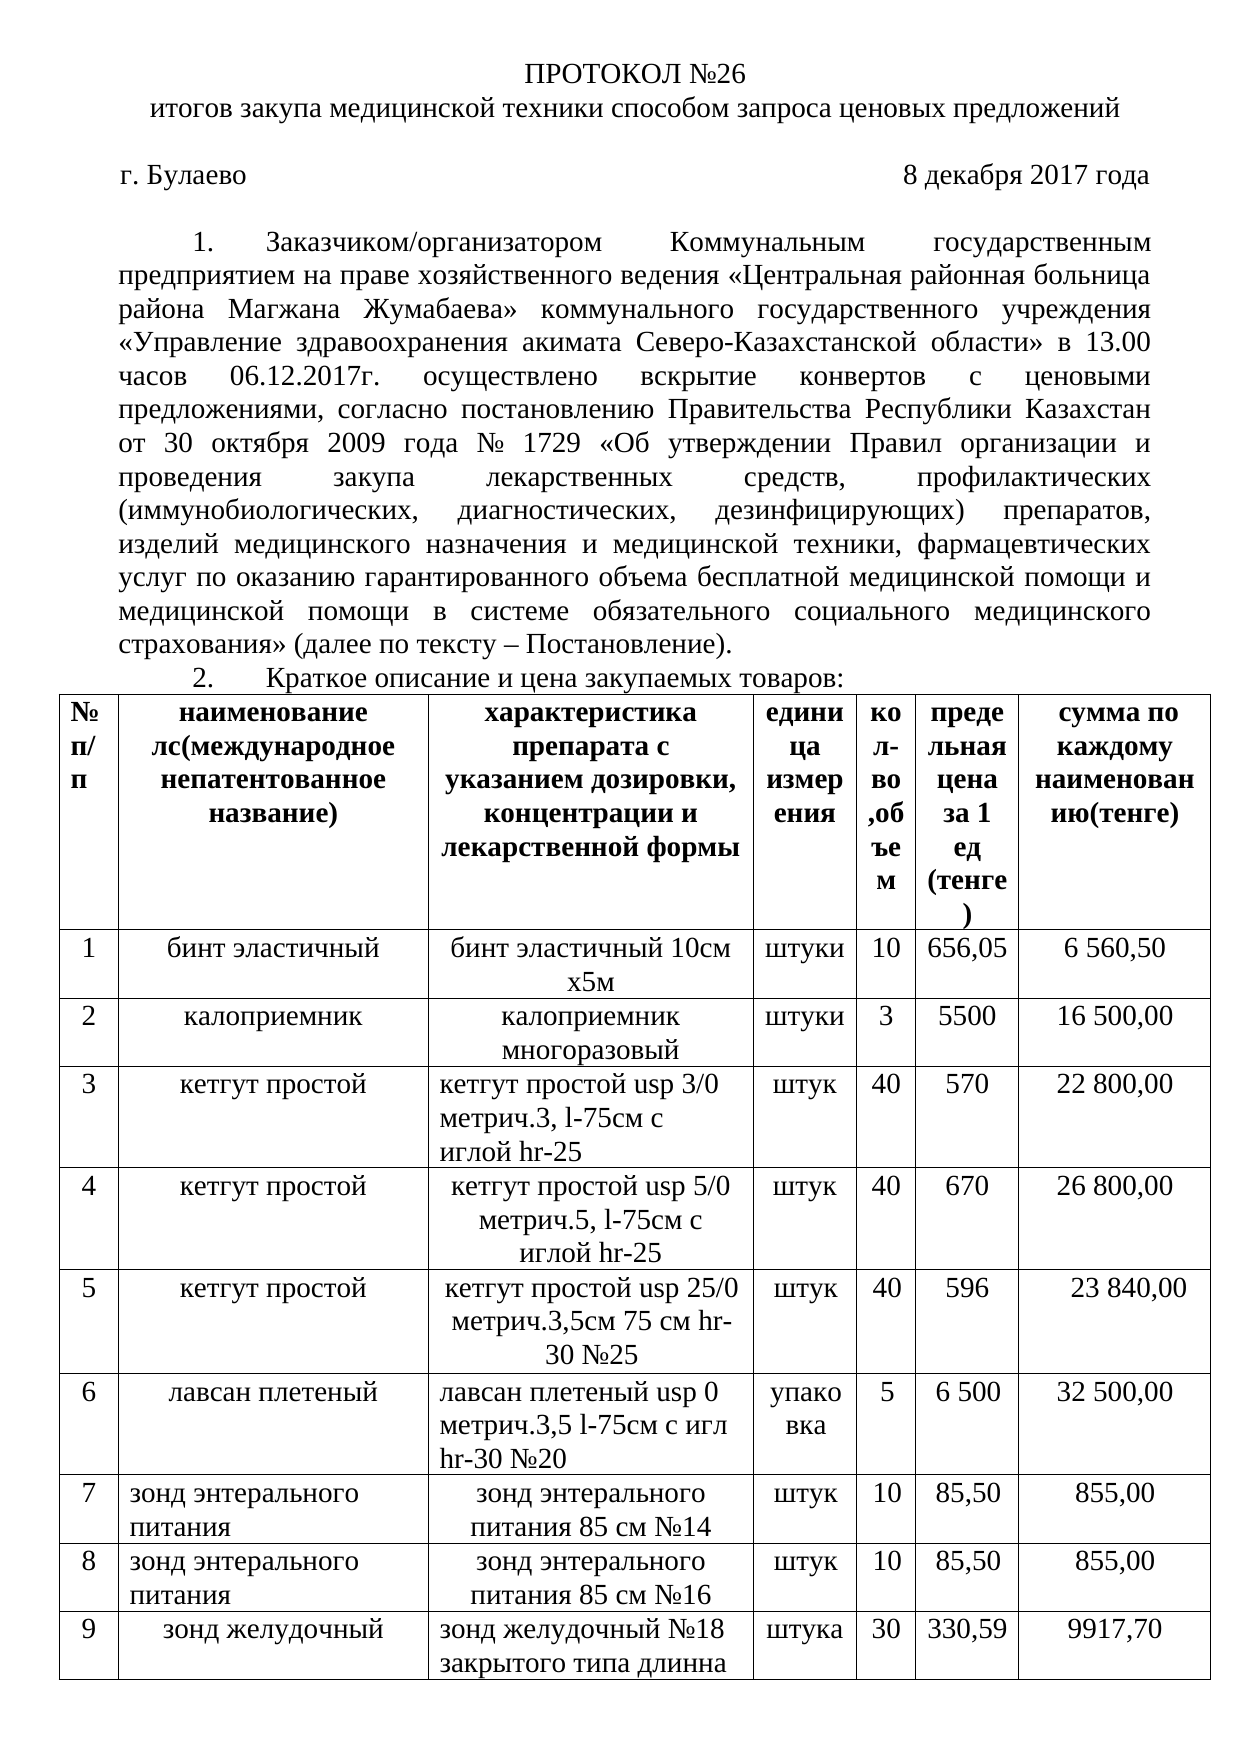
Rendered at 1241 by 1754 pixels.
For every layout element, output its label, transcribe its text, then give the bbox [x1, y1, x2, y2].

table_cell 30 [857, 1612, 915, 1679]
table_cell штуки [754, 930, 856, 997]
table_cell зонд энтерального питания 85 см №14 [429, 1475, 753, 1542]
table_cell 40 [857, 1270, 915, 1373]
table_cell бинт эластичный [119, 930, 428, 997]
table_cell штука [754, 1612, 856, 1679]
table_cell 1 [60, 930, 118, 997]
table_header сумма по каждому наименованию(тенге) [1019, 695, 1210, 929]
table_cell зонд желудочный [119, 1612, 428, 1679]
table_cell бинт эластичный 10см х5м [429, 930, 753, 997]
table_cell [429, 1612, 753, 1679]
table_cell 3 [857, 999, 915, 1066]
table_cell кетгут простой [119, 1270, 428, 1373]
table_cell штук [754, 1168, 856, 1269]
table_header характеристика препарата с указанием дозировки, концентрации и лекарственной формы [429, 695, 753, 929]
table_cell 40 [857, 1067, 915, 1167]
table_cell 9 [60, 1612, 118, 1679]
table_cell штук [754, 1270, 856, 1373]
table_cell 330,59 [916, 1612, 1018, 1679]
table_cell 670 [916, 1168, 1018, 1269]
table_cell 570 [916, 1067, 1018, 1167]
table_cell штук [754, 1475, 856, 1542]
table_cell 9917,70 [1019, 1612, 1210, 1679]
table_cell 85,50 [916, 1475, 1018, 1542]
table_cell 6 [60, 1374, 118, 1474]
table_cell калоприемник [119, 999, 428, 1066]
table_cell 22 800,00 [1019, 1067, 1210, 1167]
table_cell 7 [60, 1475, 118, 1542]
table_cell лавсан плетеный [119, 1374, 428, 1474]
table_cell 26 800,00 [1019, 1168, 1210, 1269]
table_header наименование лс(международное непатентованное название) [119, 695, 428, 929]
list Краткое описание и цена закупаемых товаров: [118, 660, 1152, 693]
table_cell 8 [60, 1544, 118, 1611]
table_cell штук [754, 1067, 856, 1167]
table_cell 23 840,00 [1019, 1270, 1210, 1373]
table_cell 16 500,00 [1019, 999, 1210, 1066]
table_cell 5 [60, 1270, 118, 1373]
table_cell 10 [857, 1475, 915, 1542]
table_cell штук [754, 1544, 856, 1611]
table_cell 855,00 [1019, 1475, 1210, 1542]
table_cell 40 [857, 1168, 915, 1269]
table_cell 5500 [916, 999, 1018, 1066]
table_cell 596 [916, 1270, 1018, 1373]
table_cell 656,05 [916, 930, 1018, 997]
table_header единица измерения [754, 695, 856, 929]
table_cell кетгут простой usp 3/0 метрич.3, l-75см c иглой hr-25 [429, 1067, 753, 1167]
table_cell упаковка [754, 1374, 856, 1474]
table_cell калоприемник многоразовый [429, 999, 753, 1066]
table_cell 4 [60, 1168, 118, 1269]
text г. Булаево 8 декабря 2017 года [118, 157, 1152, 190]
table_cell зонд энтерального питания 85 см №16 [429, 1544, 753, 1611]
list Заказчиком/организатором Коммунальным государственным предприятием на праве хозяйственного ведения «Центральная районная больница района Магжана Жумабаева» коммунального государственного учреждения «Управление здравоохранения акимата Северо-Казахстанской области» в 13.00 часов 06.12.2017г. осуществлено вскрытие конвертов с ценовыми предложениями, согласно постановлению Правительства Республики Казахстан от 30 октября 2009 года № 1729 «Об утверждении Правил организации и проведения закупа лекарственных средств, профилактических (иммунобиологических, диагностических, дезинфицирующих) препаратов, изделий медицинского назначения и медицинской техники, фармацевтических услуг по оказанию гарантированного объема бесплатной медицинской помощи и медицинской помощи в системе обязательного социального медицинского страхования» (далее по тексту – Постановление). [118, 224, 1152, 660]
table_header предельная цена за 1 ед (тенге) [916, 695, 1018, 929]
table_cell зонд энтерального питания [119, 1544, 428, 1611]
table_cell кетгут простой [119, 1168, 428, 1269]
table_cell штуки [754, 999, 856, 1066]
table_cell 32 500,00 [1019, 1374, 1210, 1474]
table_cell зонд энтерального питания [119, 1475, 428, 1542]
table_header кол-во,объем [857, 695, 915, 929]
table_cell 855,00 [1019, 1544, 1210, 1611]
table_cell 10 [857, 930, 915, 997]
table_cell 5 [857, 1374, 915, 1474]
table_cell кетгут простой [119, 1067, 428, 1167]
text итогов закупа медицинской техники способом запроса ценовых предложений [118, 90, 1152, 123]
table_cell 3 [60, 1067, 118, 1167]
table_cell кетгут простой usp 5/0 метрич.5, l-75см c иглой hr-25 [429, 1168, 753, 1269]
table_header № п/п [60, 695, 118, 929]
text Протокол №26 [118, 56, 1152, 90]
table_cell кетгут простой usp 25/0 метрич.3,5см 75 см hr-30 №25 [429, 1270, 753, 1373]
table_cell лавсан плетеный usp 0 метрич.3,5 l-75см с игл hr-30 №20 [429, 1374, 753, 1474]
table_cell 6 560,50 [1019, 930, 1210, 997]
table_cell 6 500 [916, 1374, 1018, 1474]
table_cell 2 [60, 999, 118, 1066]
table_cell 10 [857, 1544, 915, 1611]
table_cell 85,50 [916, 1544, 1018, 1611]
